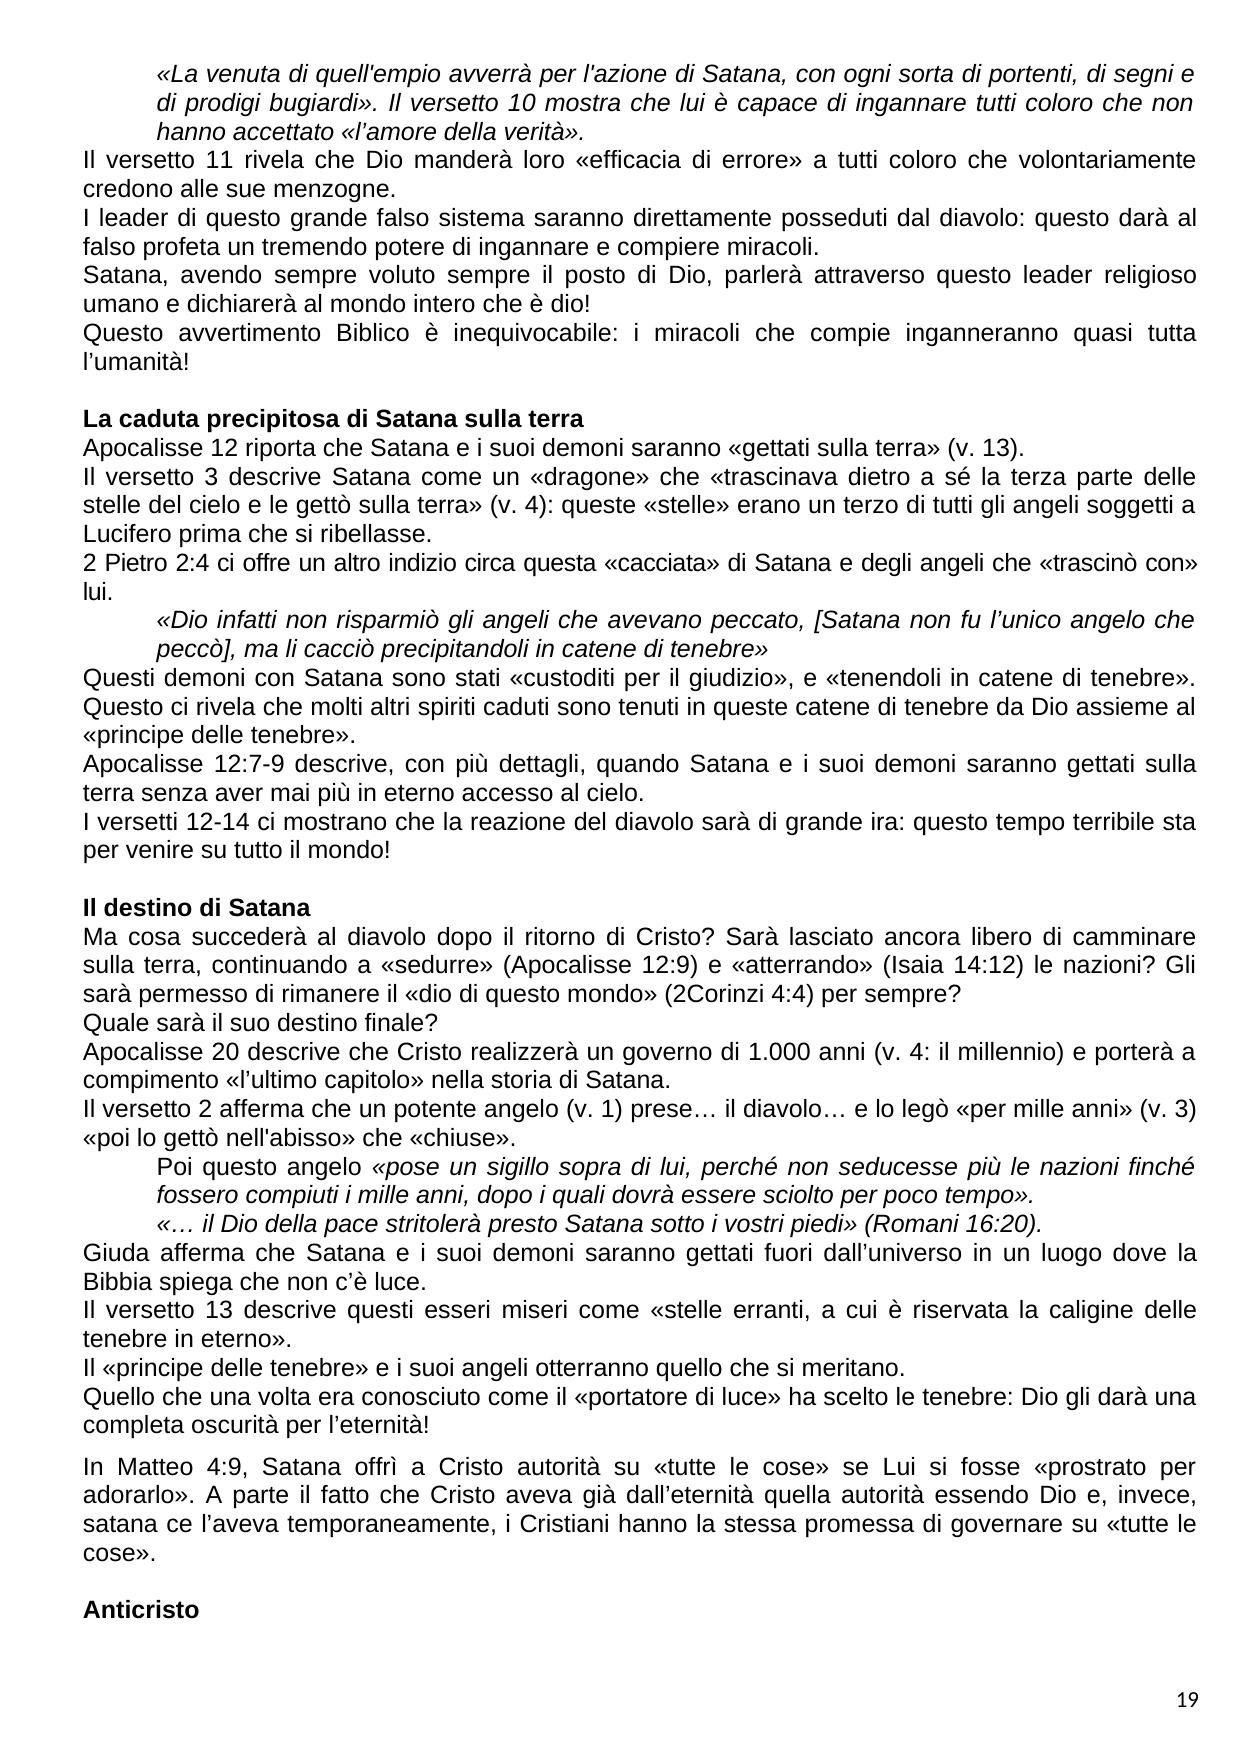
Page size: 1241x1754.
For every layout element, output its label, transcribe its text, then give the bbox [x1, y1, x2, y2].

text Il versetto 2 afferma che un potente angelo (v. 1) prese… il diavolo… e lo legò «per mille anni» (v. 3) «poi lo gettò nell'abisso» che «chiuse». [83, 1094, 1199, 1152]
text Il versetto 11 rivela che Dio manderà loro «efficacia di errore» a tutti coloro che volontariamente credono alle sue menzogne. [83, 145, 1199, 203]
text Satana, avendo sempre voluto sempre il posto di Dio, parlerà attraverso questo leader religioso umano e dichiarerà al mondo intero che è dio! [83, 260, 1199, 318]
text Quale sarà il suo destino finale? [83, 1008, 1199, 1037]
text Questi demoni con Satana sono stati «custoditi per il giudizio», e «tenendoli in catene di tenebre». Questo ci rivela che molti altri spiriti caduti sono tenuti in queste catene di tenebre da Dio assieme al «principe delle tenebre». [83, 663, 1199, 749]
text «… il Dio della pace stritolerà presto Satana sotto i vostri piedi» (Romani 16:20). [156, 1209, 1199, 1238]
text Il «principe delle tenebre» e i suoi angeli otterranno quello che si meritano. [83, 1353, 1199, 1382]
text Il versetto 13 descrive questi esseri miseri come «stelle erranti, a cui è riservata la caligine delle tenebre in eterno». [83, 1295, 1199, 1353]
text La caduta precipitosa di Satana sulla terra [83, 404, 1199, 433]
text Quello che una volta era conosciuto come il «portatore di luce» ha scelto le tenebre: Dio gli darà una completa oscurità per l’eternità! [83, 1382, 1199, 1439]
text Il destino di Satana [83, 893, 1199, 922]
text Questo avvertimento Biblico è inequivocabile: i miracoli che compie inganneranno quasi tutta l’umanità! [83, 318, 1199, 375]
text Apocalisse 20 descrive che Cristo realizzerà un governo di 1.000 anni (v. 4: il millennio) e porterà a compimento «l’ultimo capitolo» nella storia di Satana. [83, 1037, 1199, 1094]
text «Dio infatti non risparmiò gli angeli che avevano peccato, [Satana non fu l’unico angelo che peccò], ma li cacciò precipitandoli in catene di tenebre» [156, 605, 1199, 663]
text Il versetto 3 descrive Satana come un «dragone» che «trascinava dietro a sé la terza parte delle stelle del cielo e le gettò sulla terra» (v. 4): queste «stelle» erano un terzo di tutti gli angeli soggetti a Lucifero prima che si ribellasse. [83, 462, 1199, 548]
text Apocalisse 12:7-9 descrive, con più dettagli, quando Satana e i suoi demoni saranno gettati sulla terra senza aver mai più in eterno accesso al cielo. [83, 749, 1199, 807]
text In Matteo 4:9, Satana offrì a Cristo autorità su «tutte le cose» se Lui si fosse «prostrato per adorarlo». A parte il fatto che Cristo aveva già dall’eternità quella autorità essendo Dio e, invece, satana ce l’aveva temporaneamente, i Cristiani hanno la stessa promessa di governare su «tutte le cose». [83, 1452, 1199, 1567]
text I versetti 12-14 ci mostrano che la reazione del diavolo sarà di grande ira: questo tempo terribile sta per venire su tutto il mondo! [83, 807, 1199, 864]
text I leader di questo grande falso sistema saranno direttamente posseduti dal diavolo: questo darà al falso profeta un tremendo potere di ingannare e compiere miracoli. [83, 203, 1199, 260]
text 2 Pietro 2:4 ci offre un altro indizio circa questa «cacciata» di Satana e degli angeli che «trascinò con» lui. [83, 548, 1199, 605]
text Apocalisse 12 riporta che Satana e i suoi demoni saranno «gettati sulla terra» (v. 13). [83, 433, 1199, 462]
text Giuda afferma che Satana e i suoi demoni saranno gettati fuori dall’universo in un luogo dove la Bibbia spiega che non c’è luce. [83, 1238, 1199, 1295]
text Ma cosa succederà al diavolo dopo il ritorno di Cristo? Sarà lasciato ancora libero di camminare sulla terra, continuando a «sedurre» (Apocalisse 12:9) e «atterrando» (Isaia 14:12) le nazioni? Gli sarà permesso di rimanere il «dio di questo mondo» (2Corinzi 4:4) per sempre? [83, 922, 1199, 1008]
text Anticristo [83, 1595, 1199, 1624]
text Poi questo angelo «pose un sigillo sopra di lui, perché non seducesse più le nazioni finché fossero compiuti i mille anni, dopo i quali dovrà essere sciolto per poco tempo». [156, 1152, 1199, 1209]
text «La venuta di quell'empio avverrà per l'azione di Satana, con ogni sorta di portenti, di segni e di prodigi bugiardi». Il versetto 10 mostra che lui è capace di ingannare tutti coloro che non hanno accettato «l’amore della verità». [156, 59, 1199, 145]
